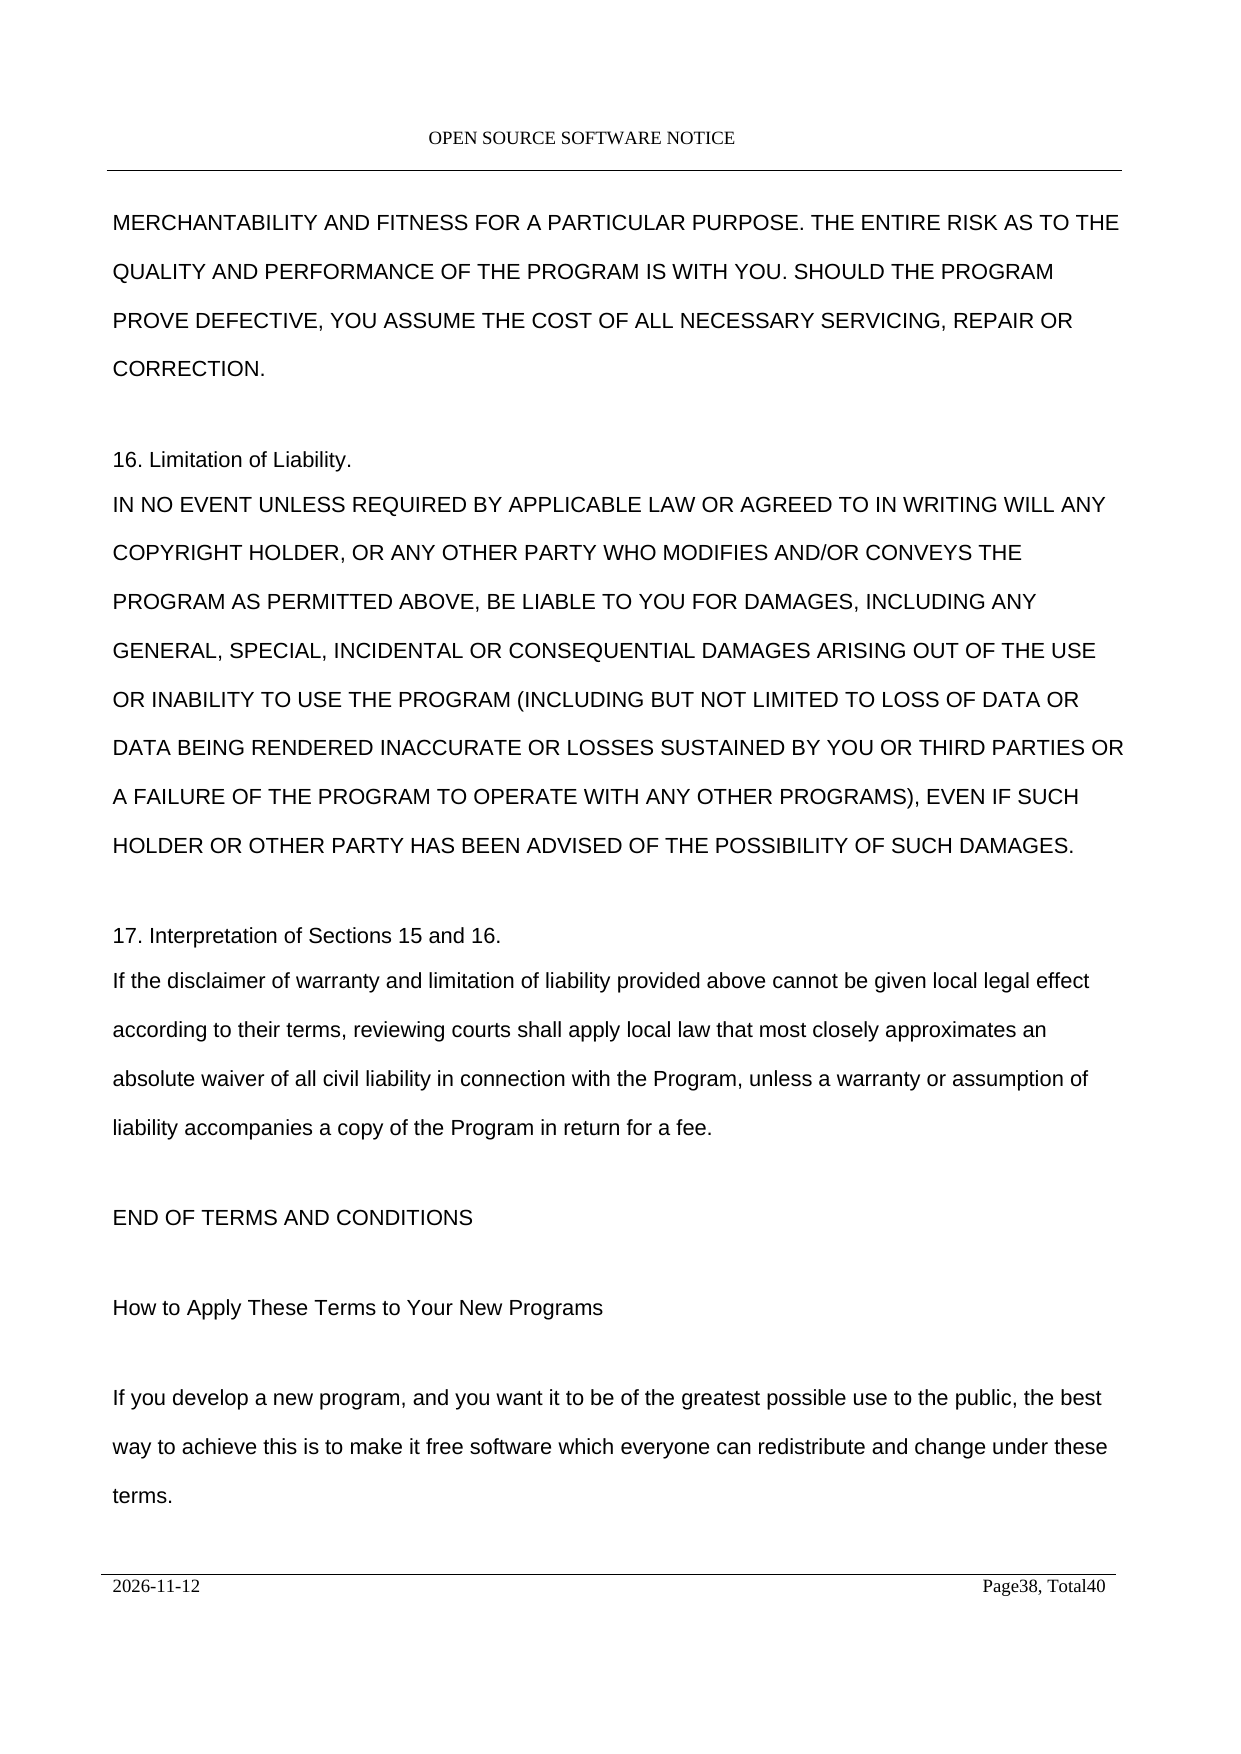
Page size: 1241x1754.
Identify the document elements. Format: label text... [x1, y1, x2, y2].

text If the disclaimer of warranty and limitation of liability provided above cannot be given local legal effect according to their terms, reviewing courts shall apply local law that most closely approximates an absolute waiver of all civil liability in connection with the Program, unless a warranty or assumption of liability accompanies a copy of the Program in return for a fee. [112, 964, 1128, 1143]
text How to Apply These Terms to Your New Programs [112, 1291, 1128, 1324]
text If you develop a new program, and you want it to be of the greatest possible use to the public, the best way to achieve this is to make it free software which everyone can redistribute and change under these terms. [112, 1381, 1128, 1511]
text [112, 206, 1128, 385]
text 16. Limitation of Liability. [112, 443, 1128, 475]
text IN NO EVENT UNLESS REQUIRED BY APPLICABLE LAW OR AGREED TO IN WRITING WILL ANY COPYRIGHT HOLDER, OR ANY OTHER PARTY WHO MODIFIES AND/OR CONVEYS THE PROGRAM AS PERMITTED ABOVE, BE LIABLE TO YOU FOR DAMAGES, INCLUDING ANY GENERAL, SPECIAL, INCIDENTAL OR CONSEQUENTIAL DAMAGES ARISING OUT OF THE USE OR INABILITY TO USE THE PROGRAM (INCLUDING BUT NOT LIMITED TO LOSS OF DATA OR DATA BEING RENDERED INACCURATE OR LOSSES SUSTAINED BY YOU OR THIRD PARTIES OR A FAILURE OF THE PROGRAM TO OPERATE WITH ANY OTHER PROGRAMS), EVEN IF SUCH HOLDER OR OTHER PARTY HAS BEEN ADVISED OF THE POSSIBILITY OF SUCH DAMAGES. [112, 488, 1128, 862]
text 17. Interpretation of Sections 15 and 16. [112, 919, 1128, 952]
text END OF TERMS AND CONDITIONS [112, 1201, 1128, 1233]
